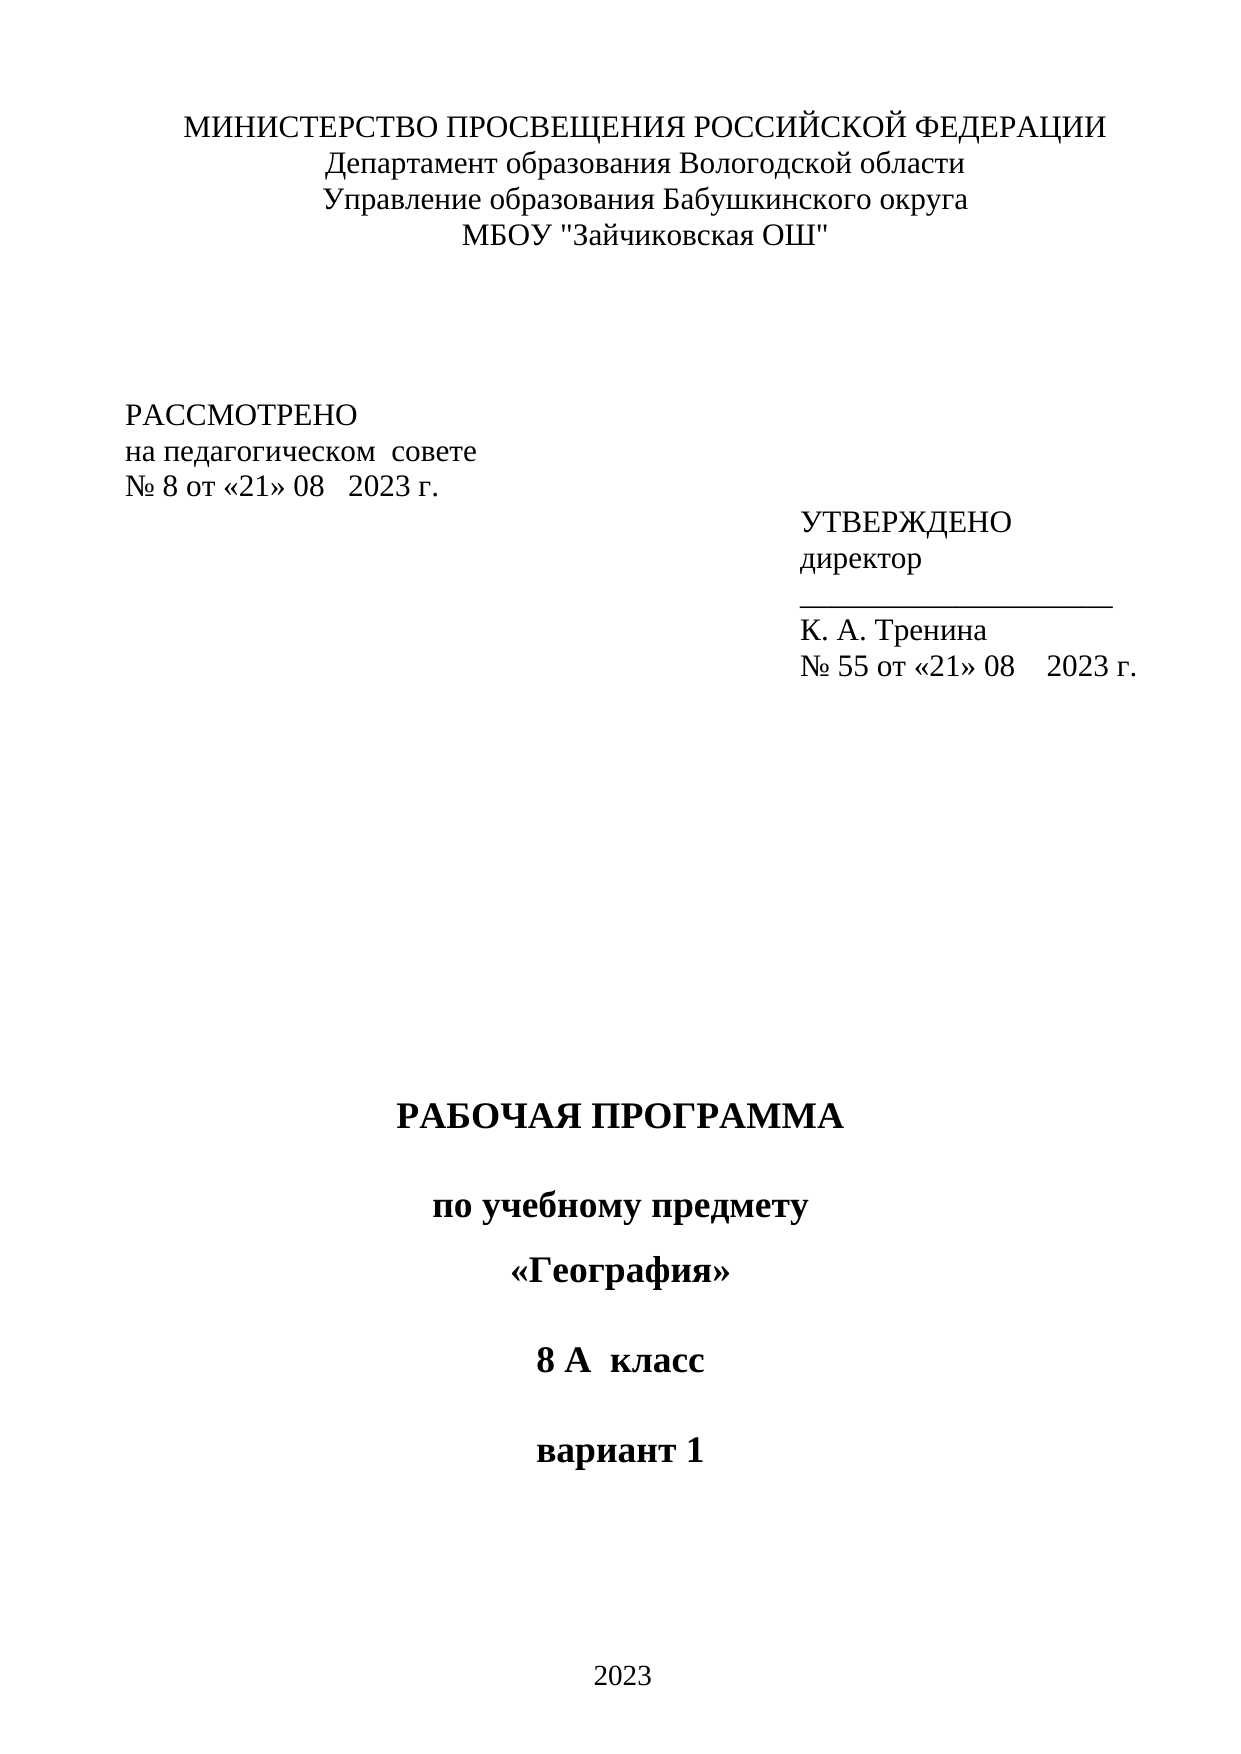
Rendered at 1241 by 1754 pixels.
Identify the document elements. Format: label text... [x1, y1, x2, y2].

text Управление образования Бабушкинского округа [125, 180, 1165, 216]
text № 8 от «21» 08 2023 г. [125, 468, 1165, 504]
text МИНИСТЕРСТВО ПРОСВЕЩЕНИЯ РОССИЙСКОЙ ФЕДЕРАЦИИ [125, 108, 1165, 144]
text МБОУ "Зайчиковская ОШ" [125, 216, 1165, 252]
text РАБОЧАЯ ПРОГРАММА [184, 1093, 1056, 1136]
text РАССМОТРЕНО [125, 396, 1165, 432]
text на педагогическом совете [125, 432, 1165, 468]
text вариант 1 [184, 1427, 1056, 1470]
text директор [725, 539, 1165, 576]
text «География» 8 А класс [509, 1247, 731, 1380]
text К. А. Тренина [725, 611, 1165, 647]
text Департамент образования Вологодской области [125, 144, 1165, 180]
text по учебному предмету [184, 1183, 1056, 1226]
text ____________________ [725, 576, 1165, 611]
text УТВЕРЖДЕНО [125, 504, 1165, 539]
text 2023 [125, 1658, 668, 1692]
text № 55 от «21» 08 2023 г. [725, 647, 1165, 683]
